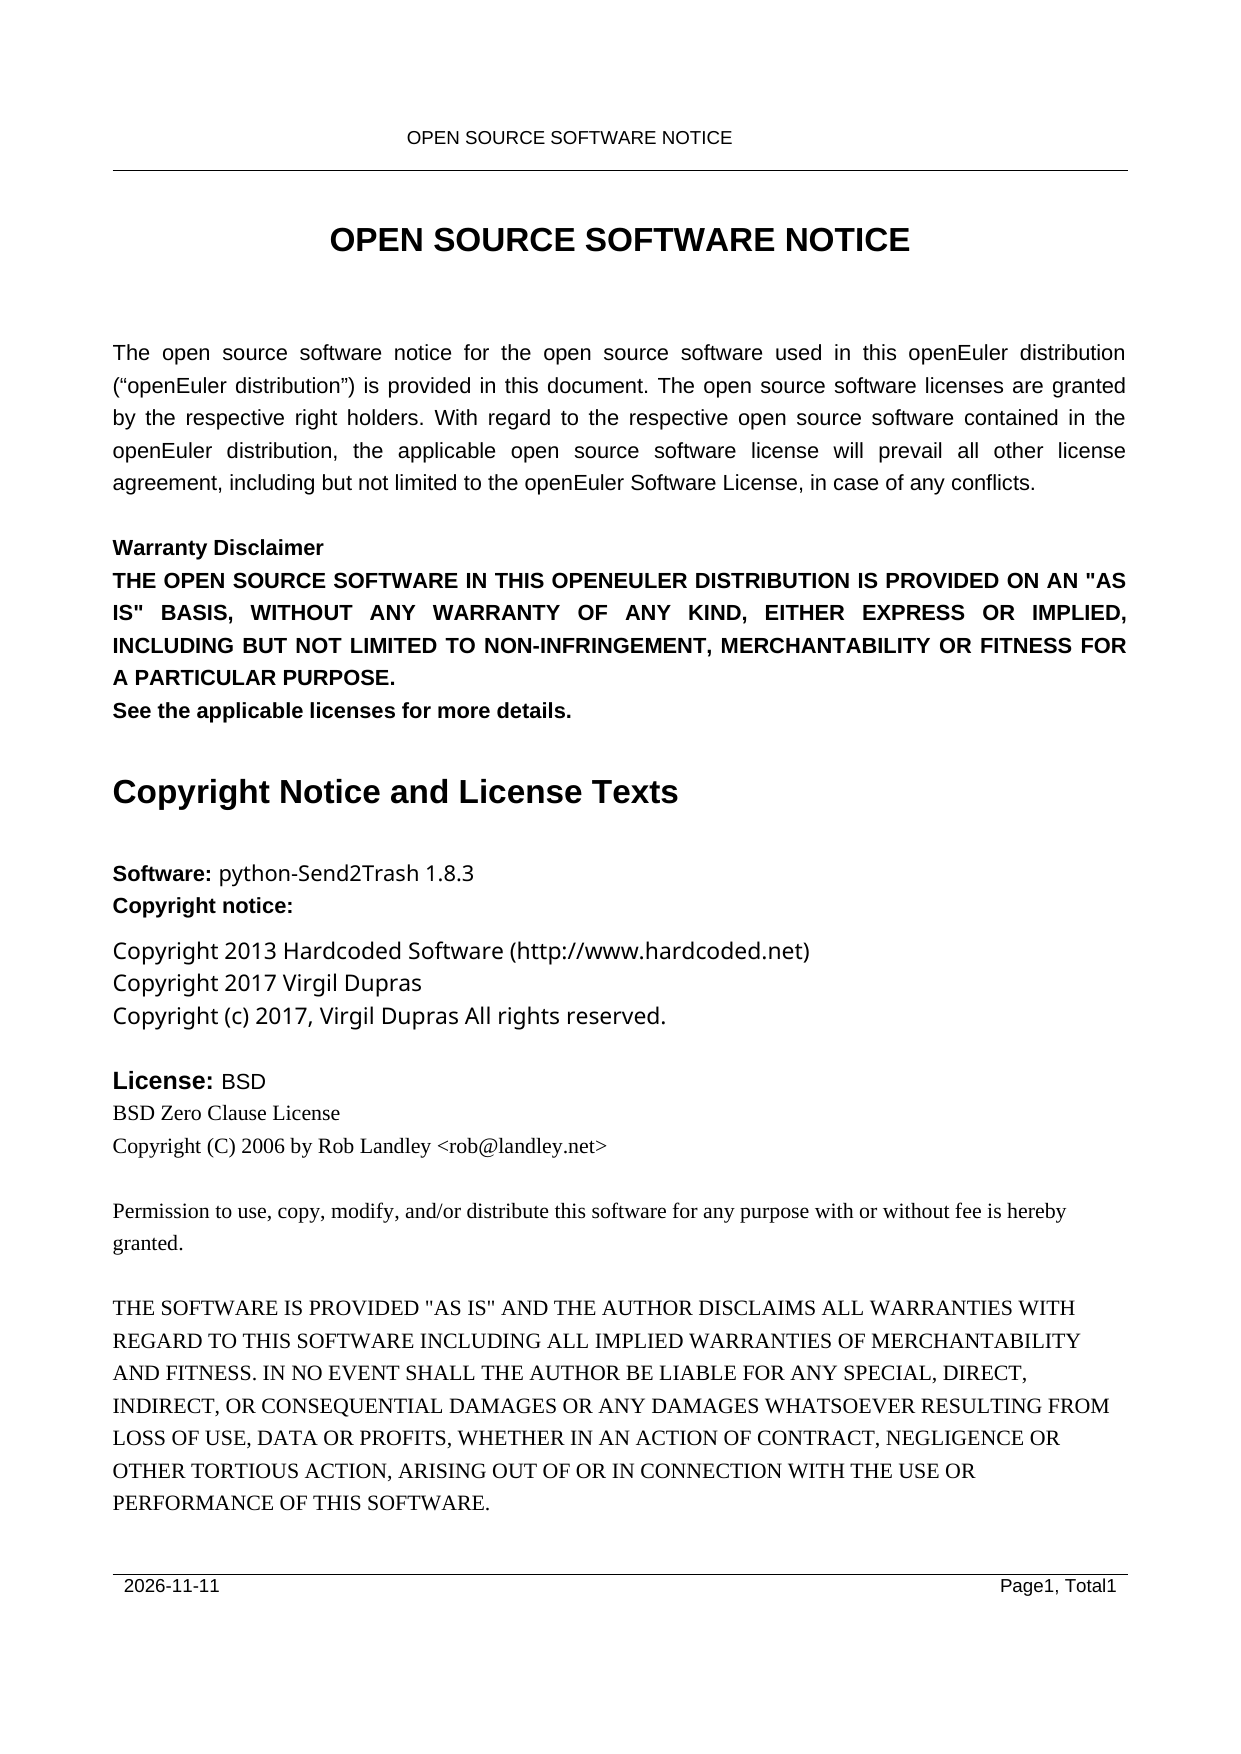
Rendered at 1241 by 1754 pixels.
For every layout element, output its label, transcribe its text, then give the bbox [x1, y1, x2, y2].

text Warranty Disclaimer [112, 531, 1128, 564]
title Software: python-Send2Trash 1.8.3 [112, 856, 1128, 889]
text Copyright 2013 Hardcoded Software (http://www.hardcoded.net) Copyright 2017 Virgil Dupras Copyright (c) 2017, Virgil Dupras All rights reserved. [112, 934, 1128, 1064]
text OPEN SOURCE SOFTWARE NOTICE [112, 206, 1128, 271]
text THE OPEN SOURCE SOFTWARE IN THIS OPENEULER DISTRIBUTION IS PROVIDED ON AN "AS IS" BASIS, WITHOUT ANY WARRANTY OF ANY KIND, EITHER EXPRESS OR IMPLIED, INCLUDING BUT NOT LIMITED TO NON-INFRINGEMENT, MERCHANTABILITY OR FITNESS FOR A PARTICULAR PURPOSE. See the applicable licenses for more details. [112, 564, 1128, 726]
text License: BSD [112, 1064, 1128, 1096]
text The open source software notice for the open source software used in this openEuler distribution (“openEuler distribution”) is provided in this document. The open source software licenses are granted by the respective right holders. With regard to the respective open source software contained in the openEuler distribution, the applicable open source software license will prevail all other license agreement, including but not limited to the openEuler Software License, in case of any conflicts. [112, 336, 1128, 499]
text Copyright Notice and License Texts [112, 759, 1128, 824]
text Copyright notice: [112, 889, 1128, 921]
text BSD Zero Clause License Copyright (C) 2006 by Rob Landley <rob@landley.net> Permission to use, copy, modify, and/or distribute this software for any purpose with or without fee is hereby granted. THE SOFTWARE IS PROVIDED "AS IS" AND THE AUTHOR DISCLAIMS ALL WARRANTIES WITH REGARD TO THIS SOFTWARE INCLUDING ALL IMPLIED WARRANTIES OF MERCHANTABILITY AND FITNESS. IN NO EVENT SHALL THE AUTHOR BE LIABLE FOR ANY SPECIAL, DIRECT, INDIRECT, OR CONSEQUENTIAL DAMAGES OR ANY DAMAGES WHATSOEVER RESULTING FROM LOSS OF USE, DATA OR PROFITS, WHETHER IN AN ACTION OF CONTRACT, NEGLIGENCE OR OTHER TORTIOUS ACTION, ARISING OUT OF OR IN CONNECTION WITH THE USE OR PERFORMANCE OF THIS SOFTWARE. [112, 1096, 1128, 1551]
